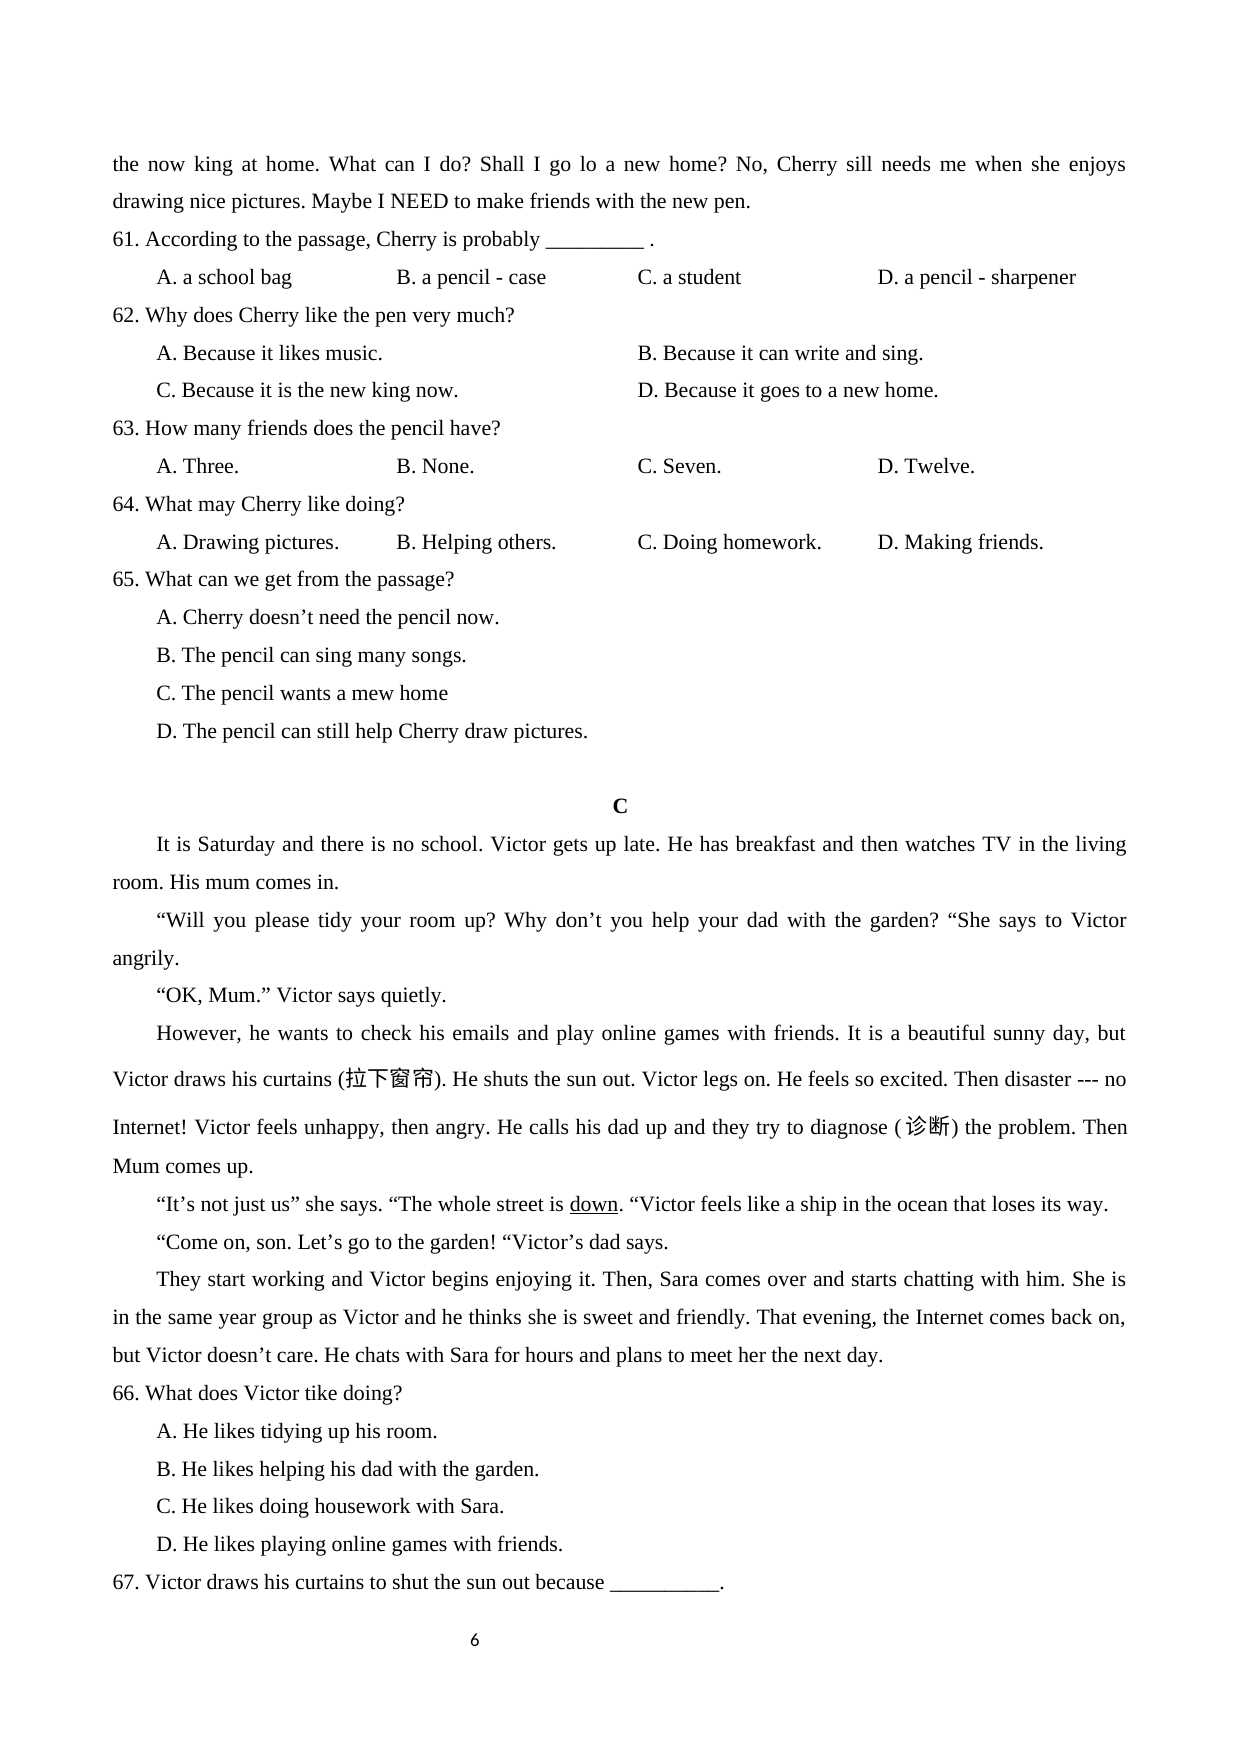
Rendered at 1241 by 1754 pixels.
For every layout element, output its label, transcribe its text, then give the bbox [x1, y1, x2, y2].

text However, he wants to check his emails and play online games with friends. It is a beautiful sunny day, but Victor draws his curtains (拉下窗帘). He shuts the sun out. Victor legs on. He feels so excited. Then disaster --- no Internet! Victor feels unhappy, then angry. He calls his dad up and they try to diagnose (诊断) the problem. Then Mum comes up. [112, 1020, 1128, 1178]
text 62. Why does Cherry like the pen very much? [112, 302, 1128, 327]
text 61. According to the passage, Cherry is probably _________ . [112, 226, 1128, 251]
text 66. What does Victor tike doing? [112, 1380, 1128, 1405]
text B. He likes helping his dad with the garden. [112, 1456, 1128, 1481]
text They start working and Victor begins enjoying it. Then, Sara comes over and starts chatting with him. She is in the same year group as Victor and he thinks she is sweet and friendly. That evening, the Internet comes back on, but Victor doesn’t care. He chats with Sara for hours and plans to meet her the next day. [112, 1266, 1128, 1367]
text D. The pencil can still help Cherry draw pictures. [112, 718, 1128, 743]
text C. He likes doing housework with Sara. [112, 1493, 1128, 1518]
text 63. How many friends does the pencil have? [112, 415, 1128, 440]
text C [112, 793, 1128, 818]
text A. Drawing pictures. B. Helping others. C. Doing homework. D. Making friends. [112, 529, 1128, 554]
text A. Three. B. None. C. Seven. D. Twelve. [112, 453, 1128, 478]
text 65. What can we get from the passage? [112, 566, 1128, 592]
text It is Saturday and there is no school. Victor gets up late. He has breakfast and then watches TV in the living room. His mum comes in. [112, 831, 1128, 894]
text “OK, Mum.” Victor says quietly. [112, 982, 1128, 1008]
text “Come on, son. Let’s go to the garden! “Victor’s dad says. [112, 1229, 1128, 1254]
text 64. What may Cherry like doing? [112, 491, 1128, 516]
text C. Because it is the new king now. D. Because it goes to a new home. [112, 377, 1128, 403]
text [112, 151, 1128, 213]
text C. The pencil wants a mew home [112, 680, 1128, 705]
text D. He likes playing online games with friends. [112, 1531, 1128, 1556]
text “It’s not just us” she says. “The whole street is down. “Victor feels like a ship in the ocean that loses its way. [112, 1191, 1128, 1216]
text B. The pencil can sing many songs. [112, 642, 1128, 667]
text A. Cherry doesn’t need the pencil now. [112, 604, 1128, 629]
text A. a school bag B. a pencil - case C. a student D. a pencil - sharpener [112, 264, 1128, 289]
text A. He likes tidying up his room. [112, 1418, 1128, 1443]
text “Will you please tidy your room up? Why don’t you help your dad with the garden? “She says to Victor angrily. [112, 907, 1128, 970]
text A. Because it likes music. B. Because it can write and sing. [112, 339, 1128, 365]
text 67. Victor draws his curtains to shut the sun out because __________. [112, 1569, 1128, 1594]
